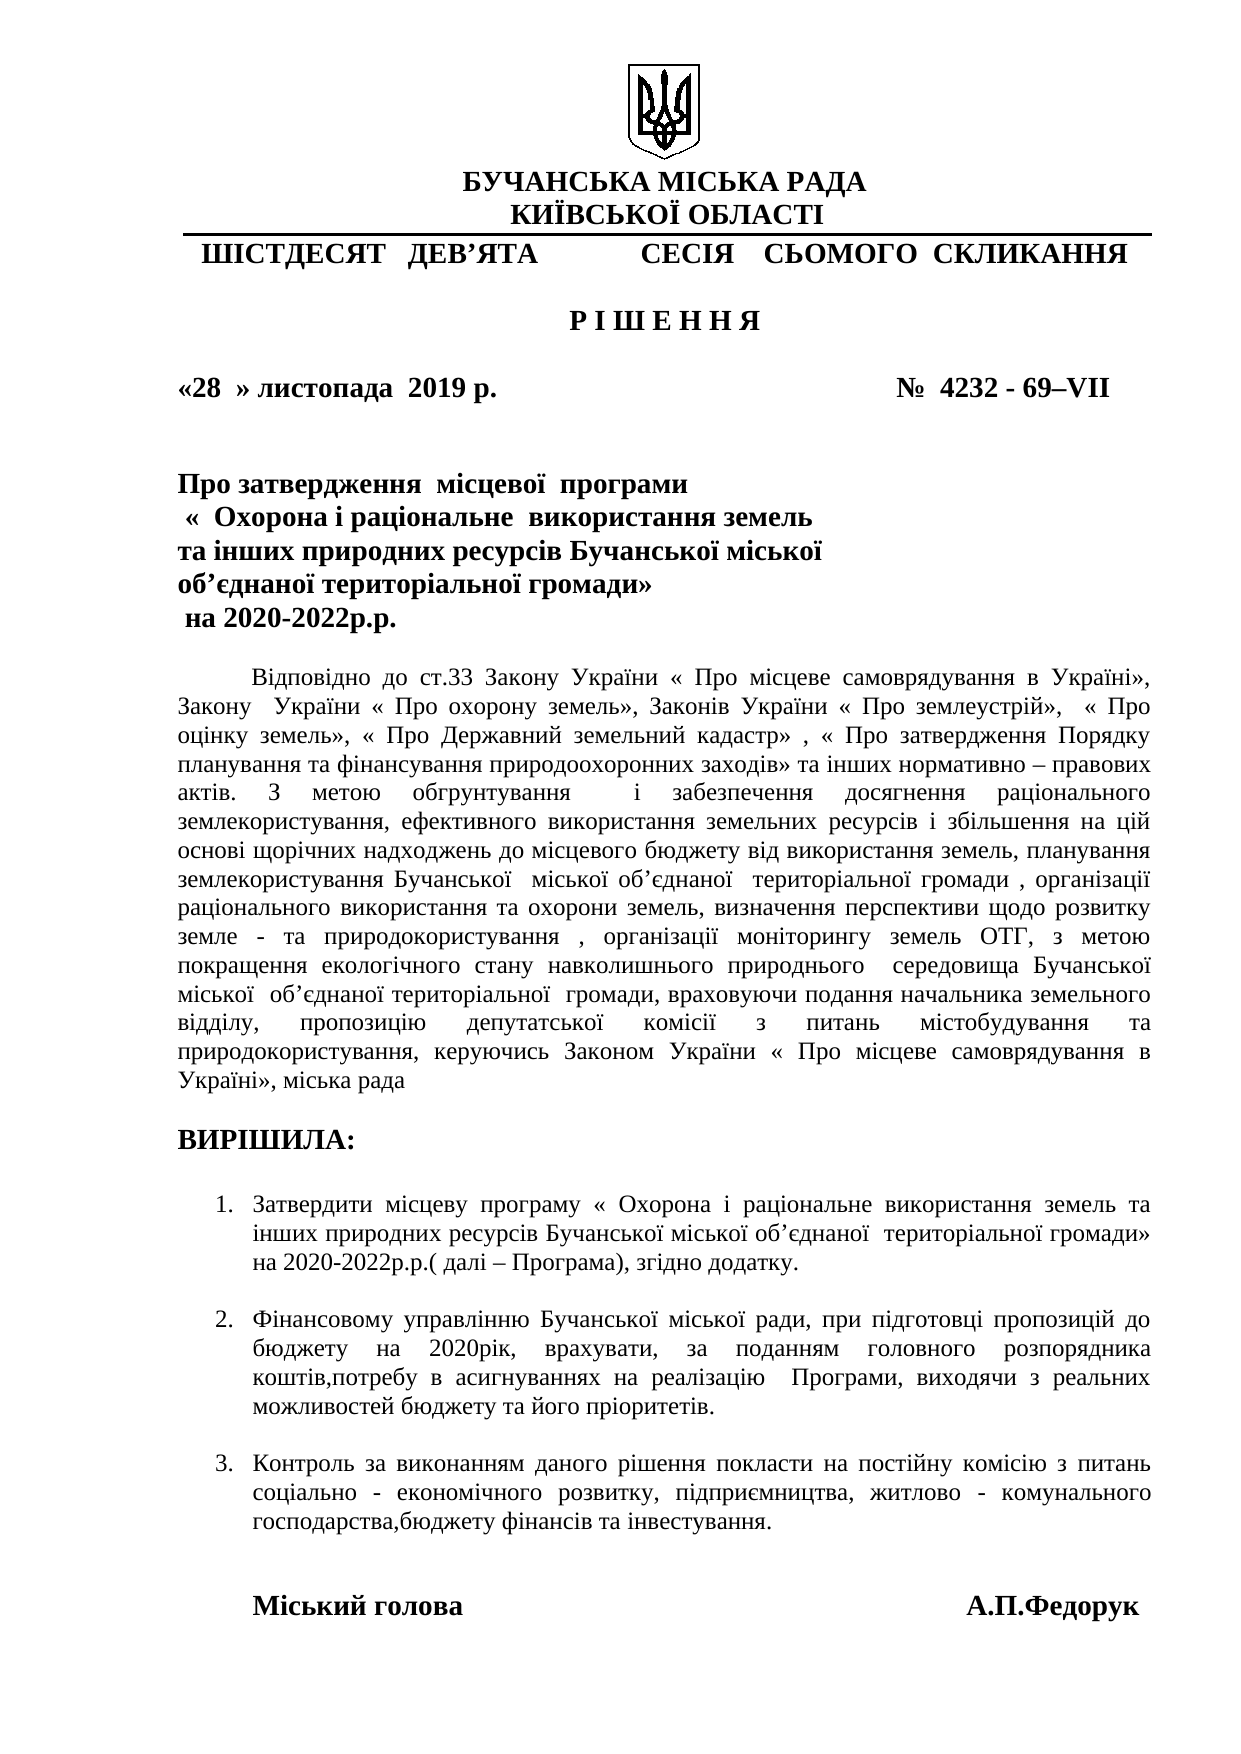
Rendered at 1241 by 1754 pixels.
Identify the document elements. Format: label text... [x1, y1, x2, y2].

list Затвердити місцеву програму « Охорона і раціональне використання земель та інших природних ресурсів Бучанської міської об’єднаної територіальної громади» на 2020-2022р.р.( далі – Програма), згідно додатку. [215, 1189, 1152, 1276]
list Міський голова А.П.Федорук [252, 1588, 1152, 1621]
text БУЧАНСЬКА МІСЬКА РАДА [177, 164, 1152, 197]
text ВИРІШИЛА: [177, 1122, 1152, 1156]
list Фінансовому управлінню Бучанської міської ради, при підготовці пропозицій до бюджету на 2020рік, врахувати, за поданням головного розпорядника коштів,потребу в асигнуваннях на реалізацію Програми, виходячи з реальних можливостей бюджету та його пріоритетів. [215, 1304, 1152, 1419]
text Р І Ш Е Н Н Я [177, 303, 1152, 337]
text «28 » листопада 2019 р. № 4232 - 69–VІІ [177, 370, 1152, 404]
text Про затвердження місцевої програми [177, 466, 1152, 499]
text об’єднаної територіальної громади» [177, 567, 1152, 600]
text та інших природних ресурсів Бучанської міської [177, 533, 1152, 567]
text ШІСТДЕСЯТ ДЕВ’ЯТА СЕСІЯ СЬОМОГО СКЛИКАННЯ [177, 236, 1152, 269]
text « Охорона і раціональне використання земель [177, 499, 1152, 533]
text КИЇВСЬКОЇ ОБЛАСТІ [183, 197, 1152, 233]
text на 2020-2022р.р. [177, 600, 1152, 634]
list Контроль за виконанням даного рішення покласти на постійну комісію з питань соціально - економічного розвитку, підприємництва, житлово - комунального господарства,бюджету фінансів та інвестування. [215, 1448, 1152, 1534]
text Відповідно до ст.33 Закону України « Про місцеве самоврядування в Україні», Закону України « Про охорону земель», Законів України « Про землеустрій», « Про оцінку земель», « Про Державний земельний кадастр» , « Про затвердження Порядку планування та фінансування природоохоронних заходів» та інших нормативно – правових актів. З метою обгрунтування і забезпечення досягнення раціонального землекористування, ефективного використання земельних ресурсів і збільшення на цій основі щорічних надходжень до місцевого бюджету від використання земель, планування землекористування Бучанської міської об’єднаної територіальної громади , організації раціонального використання та охорони земель, визначення перспективи щодо розвитку земле - та природокористування , організації моніторингу земель ОТГ, з метою покращення екологічного стану навколишнього природнього середовища Бучанської міської об’єднаної територіальної громади, враховуючи подання начальника земельного відділу, пропозицію депутатської комісії з питань містобудування та природокористування, керуючись Законом України « Про місцеве самоврядування в Україні», міська рада [177, 662, 1152, 1094]
